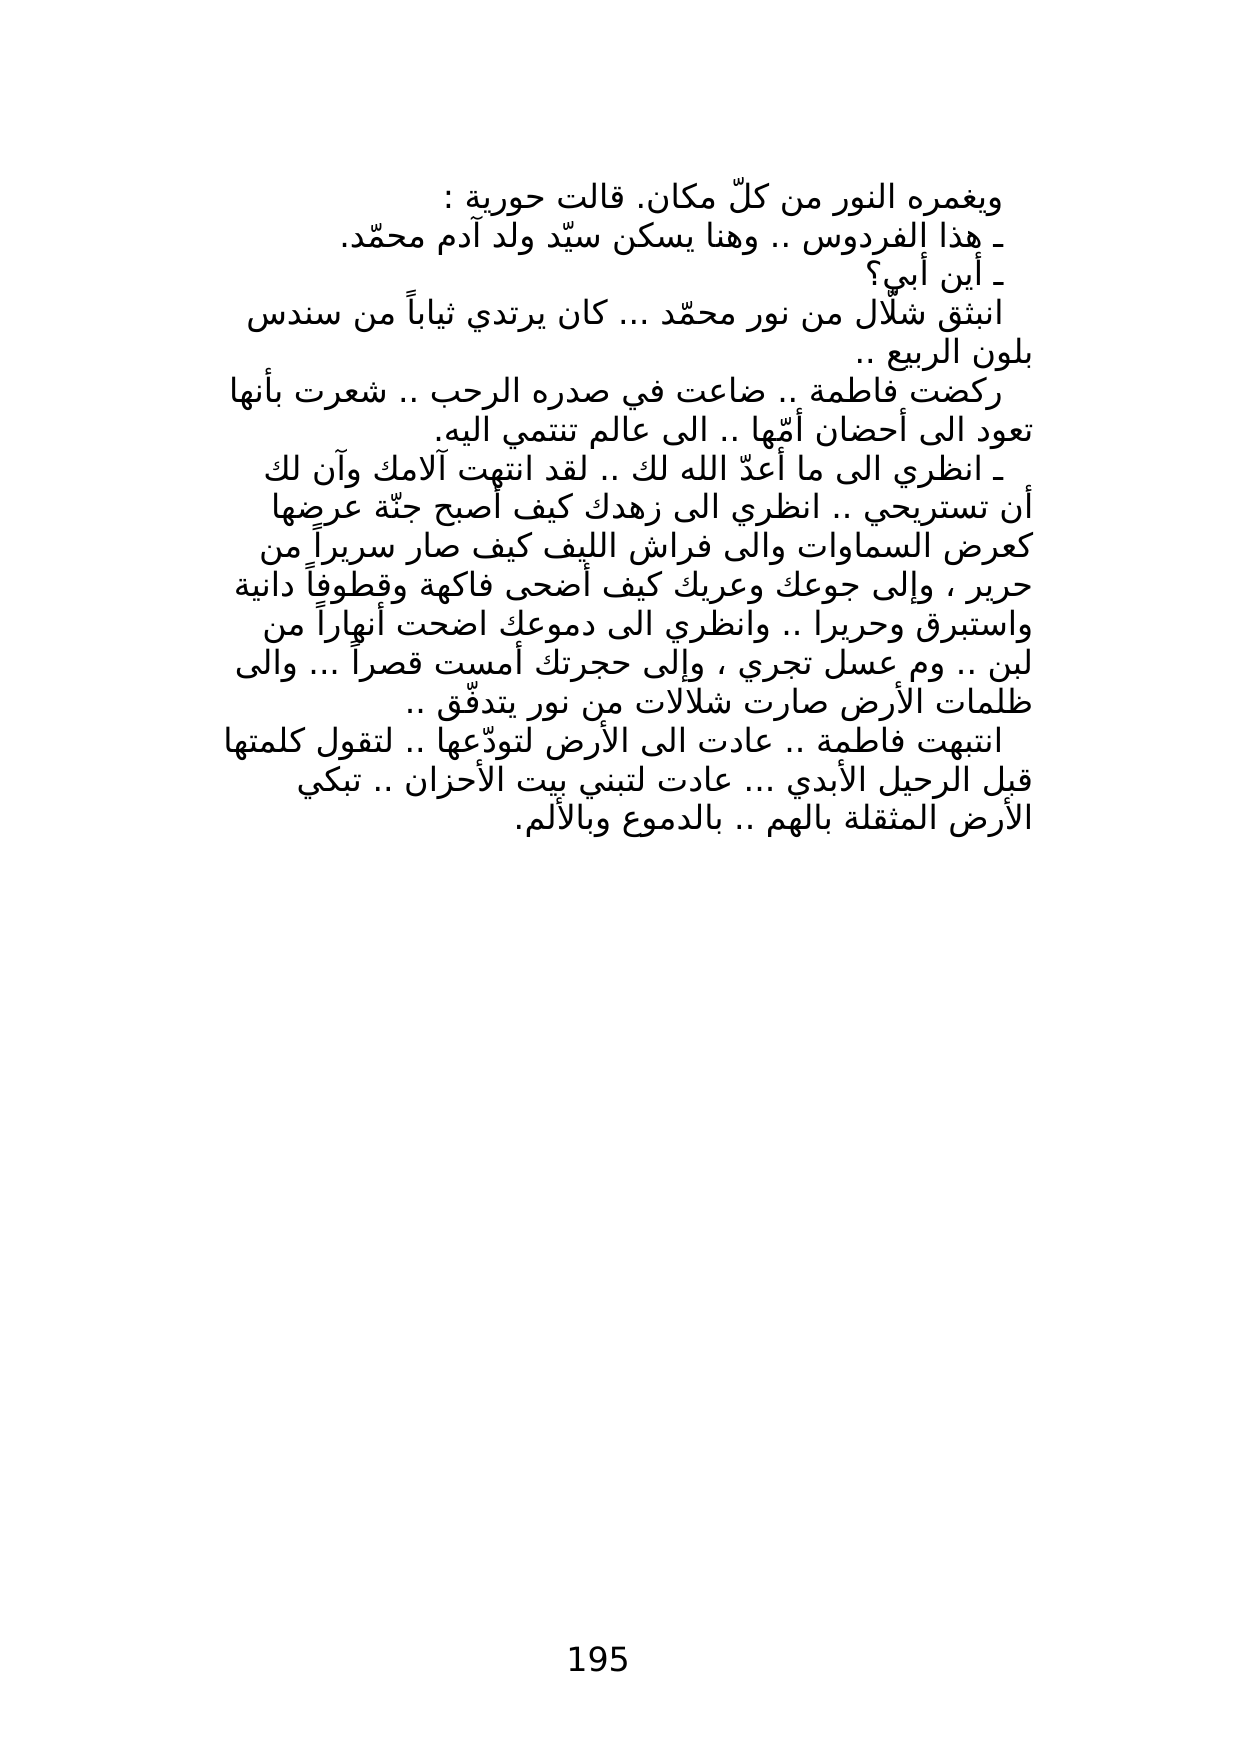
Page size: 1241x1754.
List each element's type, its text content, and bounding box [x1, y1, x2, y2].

text انبثق شلّال من نور محمّد ... كان يرتدي ثياباً من سندس بلون الربيع .. [222, 294, 1033, 371]
text ـ أين أبي؟ [222, 255, 1033, 294]
text انتبهت فاطمة .. عادت الى الأرض لتودّعها .. لتقول كلمتها قبل الرحيل الأبدي ... عادت لتبني بيت الأحزان .. تبكي الأرض المثقلة بالهم .. بالدموع وبالألم. [222, 721, 1033, 838]
text ركضت فاطمة .. ضاعت في صدره الرحب .. شعرت بأنها تعود الى أحضان أمّها .. الى عالم تنتمي اليه. [222, 371, 1033, 449]
text ـ انظري الى ما أعدّ الله لك .. لقد انتهت آلامك وآن لك أن تستريحي .. انظري الى زهدك كيف أصبح جنّة عرضها كعرض السماوات والى فراش الليف كيف صار سريراً من حرير ، وإلى جوعك وعريك كيف أضحى فاكهة وقطوفاً دانية واستبرق وحريرا .. وانظري الى دموعك اضحت أنهاراً من لبن .. وم عسل تجري ، وإلى حجرتك أمست قصراً ... والى ظلمات الأرض صارت شلالات من نور يتدفّق .. [222, 449, 1033, 721]
text ـ هذا الفردوس .. وهنا يسكن سيّد ولد آدم محمّد. [222, 216, 1033, 255]
text ويغمره النور من كلّ مكان. قالت حورية : [222, 177, 1033, 216]
